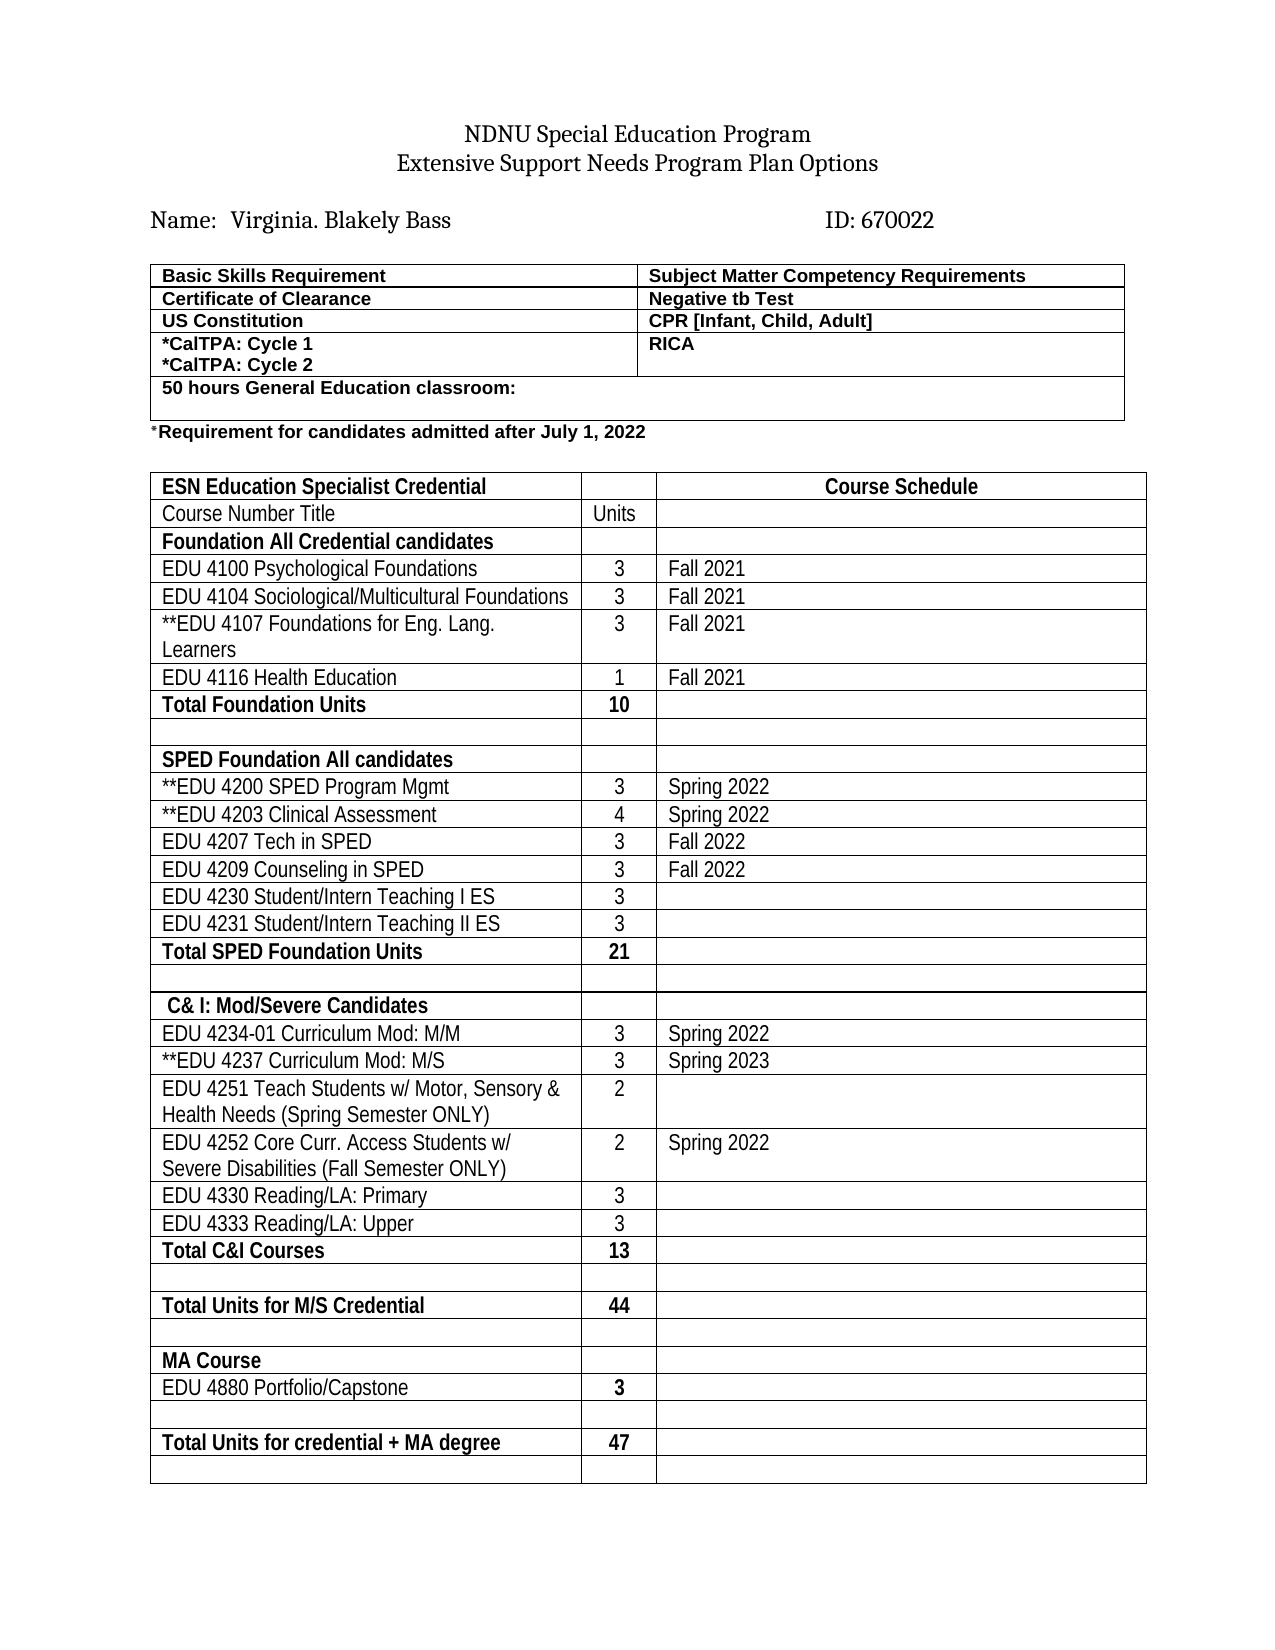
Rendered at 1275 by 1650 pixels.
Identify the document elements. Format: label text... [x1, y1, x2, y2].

table_cell [582, 528, 656, 554]
table_cell Total SPED Foundation Units [151, 938, 581, 964]
table_cell EDU 4100 Psychological Foundations [151, 555, 581, 582]
table_cell 3 [582, 1020, 656, 1046]
table_cell Total C&I Courses [151, 1237, 581, 1263]
table_cell Fall 2021 [657, 555, 1146, 582]
table_cell 3 [582, 910, 656, 937]
table_cell EDU 4330 Reading/LA: Primary [151, 1182, 581, 1208]
table_cell SPED Foundation All candidates [151, 746, 581, 772]
table_cell RICA [638, 333, 1124, 376]
table_cell 3 [582, 1047, 656, 1074]
table_cell Total Foundation Units [151, 691, 581, 717]
table_cell [657, 1210, 1146, 1236]
table_cell EDU 4116 Health Education [151, 664, 581, 690]
table_header [582, 473, 656, 499]
table_cell [657, 1347, 1146, 1373]
table_cell 3 [582, 883, 656, 909]
table_cell Course Number Title [151, 500, 581, 527]
table_cell [657, 719, 1146, 745]
table_cell C& I: Mod/Severe Candidates [151, 993, 581, 1019]
table_cell [151, 1456, 581, 1482]
table_cell 3 [582, 1210, 656, 1236]
table_cell 13 [582, 1237, 656, 1263]
table_cell EDU 4333 Reading/LA: Upper [151, 1210, 581, 1236]
table_cell 3 [582, 856, 656, 882]
table_cell 47 [582, 1429, 656, 1455]
table_cell [657, 746, 1146, 772]
table_cell [657, 1292, 1146, 1318]
table_cell Spring 2022 [657, 1129, 1146, 1181]
table_cell Foundation All Credential candidates [151, 528, 581, 554]
table_cell Fall 2022 [657, 856, 1146, 882]
table_cell EDU 4251 Teach Students w/ Motor, Sensory & Health Needs (Spring Semester ONLY) [151, 1075, 581, 1127]
table_cell [582, 1264, 656, 1291]
text Name: Virginia. Blakely Bass ID: 670022 [150, 206, 1125, 235]
table_cell [657, 910, 1146, 937]
table_cell 3 [582, 1182, 656, 1208]
table_cell [582, 1347, 656, 1373]
table_cell [151, 1264, 581, 1291]
table_cell [657, 1264, 1146, 1291]
table_cell EDU 4104 Sociological/Multicultural Foundations [151, 583, 581, 609]
table_header Course Schedule [657, 473, 1146, 499]
table_cell [582, 965, 656, 991]
table_cell 21 [582, 938, 656, 964]
table_cell [582, 993, 656, 1019]
table_cell EDU 4252 Core Curr. Access Students w/ Severe Disabilities (Fall Semester ONLY) [151, 1129, 581, 1181]
table_cell [657, 1237, 1146, 1263]
table_cell 50 hours General Education classroom: [151, 377, 1124, 420]
table_cell [151, 1319, 581, 1346]
table_cell 10 [582, 691, 656, 717]
table_cell [657, 528, 1146, 554]
text Extensive Support Needs Program Plan Options [150, 149, 1125, 177]
table_cell Spring 2023 [657, 1047, 1146, 1074]
table_cell [657, 993, 1146, 1019]
table_header ESN Education Specialist Credential [151, 473, 581, 499]
text *Requirement for candidates admitted after July 1, 2022 [150, 421, 1125, 443]
table_cell Fall 2021 [657, 610, 1146, 663]
table_cell Total Units for credential + MA degree [151, 1429, 581, 1455]
table_cell Fall 2021 [657, 664, 1146, 690]
table_cell [582, 1319, 656, 1346]
table_cell [582, 719, 656, 745]
table_header Subject Matter Competency Requirements [638, 265, 1124, 286]
table_cell 2 [582, 1075, 656, 1127]
table_cell [657, 1374, 1146, 1400]
table_cell Spring 2022 [657, 1020, 1146, 1046]
table_cell Spring 2022 [657, 801, 1146, 827]
table_cell [657, 500, 1146, 527]
table_cell Certificate of Clearance [151, 288, 637, 309]
table_cell EDU 4207 Tech in SPED [151, 828, 581, 854]
table_cell EDU 4234-01 Curriculum Mod: M/M [151, 1020, 581, 1046]
table_cell 3 [582, 583, 656, 609]
table_cell 3 [582, 610, 656, 663]
table_header Basic Skills Requirement [151, 265, 637, 286]
table_cell Fall 2021 [657, 583, 1146, 609]
table_cell [657, 1075, 1146, 1127]
table_cell [657, 965, 1146, 991]
table_cell [582, 1401, 656, 1428]
table_cell 2 [582, 1129, 656, 1181]
table_cell 44 [582, 1292, 656, 1318]
table_cell [657, 691, 1146, 717]
table_cell Total Units for M/S Credential [151, 1292, 581, 1318]
table_cell 4 [582, 801, 656, 827]
table_cell [151, 1401, 581, 1428]
table_cell 3 [582, 773, 656, 800]
text NDNU Special Education Program [150, 120, 1125, 149]
table_cell [151, 719, 581, 745]
table_cell [582, 746, 656, 772]
table_cell **EDU 4200 SPED Program Mgmt [151, 773, 581, 800]
table_cell [657, 1429, 1146, 1455]
table_cell **EDU 4107 Foundations for Eng. Lang. Learners [151, 610, 581, 663]
table_cell **EDU 4237 Curriculum Mod: M/S [151, 1047, 581, 1074]
table_cell Negative tb Test [638, 288, 1124, 309]
table_cell 3 [582, 1374, 656, 1400]
table_cell [582, 1456, 656, 1482]
table_cell [657, 1319, 1146, 1346]
table_cell [657, 1182, 1146, 1208]
table_cell [151, 965, 581, 991]
table_cell [657, 1456, 1146, 1482]
table_cell [657, 1401, 1146, 1428]
table_cell 3 [582, 828, 656, 854]
table_cell EDU 4230 Student/Intern Teaching I ES [151, 883, 581, 909]
table_cell [657, 883, 1146, 909]
table_cell EDU 4880 Portfolio/Capstone [151, 1374, 581, 1400]
table_cell **EDU 4203 Clinical Assessment [151, 801, 581, 827]
table_cell EDU 4209 Counseling in SPED [151, 856, 581, 882]
table_cell Units [582, 500, 656, 527]
table_cell Spring 2022 [657, 773, 1146, 800]
table_cell *CalTPA: Cycle 1 *CalTPA: Cycle 2 [151, 333, 637, 376]
table_cell [657, 938, 1146, 964]
table_cell Fall 2022 [657, 828, 1146, 854]
table_cell US Constitution [151, 310, 637, 332]
table_cell MA Course [151, 1347, 581, 1373]
table_cell 3 [582, 555, 656, 582]
table_cell CPR [Infant, Child, Adult] [638, 310, 1124, 332]
table_cell 1 [582, 664, 656, 690]
table_cell EDU 4231 Student/Intern Teaching II ES [151, 910, 581, 937]
